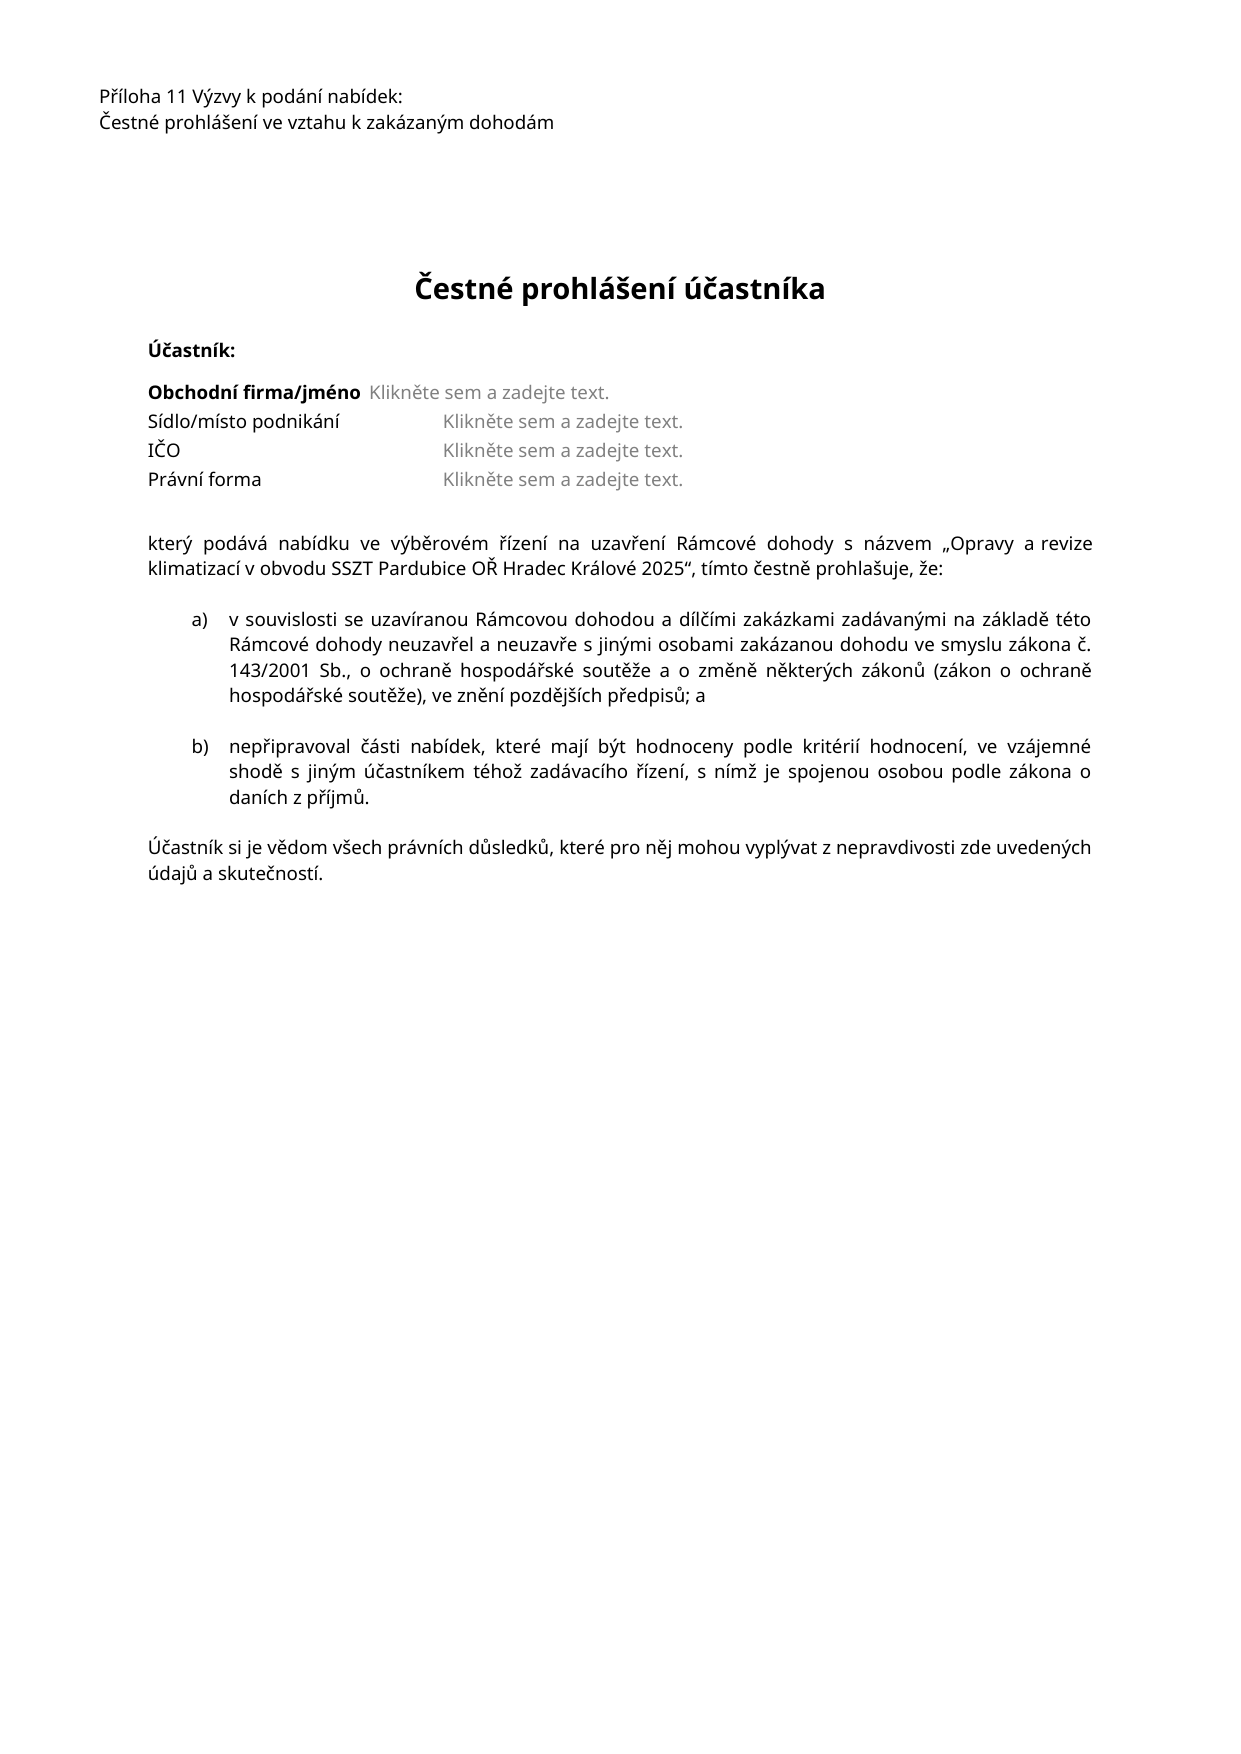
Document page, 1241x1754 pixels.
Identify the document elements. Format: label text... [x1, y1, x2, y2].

text IČO [148, 434, 1093, 463]
text Sídlo/místo podnikání [148, 405, 1093, 434]
list v souvislosti se uzavíranou Rámcovou dohodou a dílčími zakázkami zadávanými na základě této Rámcové dohody neuzavřel a neuzavře s jinými osobami zakázanou dohodu ve smyslu zákona č. 143/2001 Sb., o ochraně hospodářské soutěže a o změně některých zákonů (zákon o ochraně hospodářské soutěže), ve znění pozdějších předpisů; a [191, 606, 1093, 708]
list nepřipravoval části nabídek, které mají být hodnoceny podle kritérií hodnocení, ve vzájemné shodě s jiným účastníkem téhož zadávacího řízení, s nímž je spojenou osobou podle zákona o daních z příjmů. [191, 733, 1093, 810]
text Právní forma [148, 463, 1093, 492]
text Obchodní firma/jméno [148, 376, 1093, 405]
text Účastník: [148, 333, 1093, 364]
title Čestné prohlášení účastníka [148, 268, 1093, 308]
text Účastník si je vědom všech právních důsledků, které pro něj mohou vyplývat z nepravdivosti zde uvedených údajů a skutečností. [148, 835, 1093, 886]
text který podává nabídku ve výběrovém řízení na uzavření Rámcové dohody s názvem „Opravy a revize klimatizací v obvodu SSZT Pardubice OŘ Hradec Králové 2025“, tímto čestně prohlašuje, že: [148, 530, 1093, 581]
